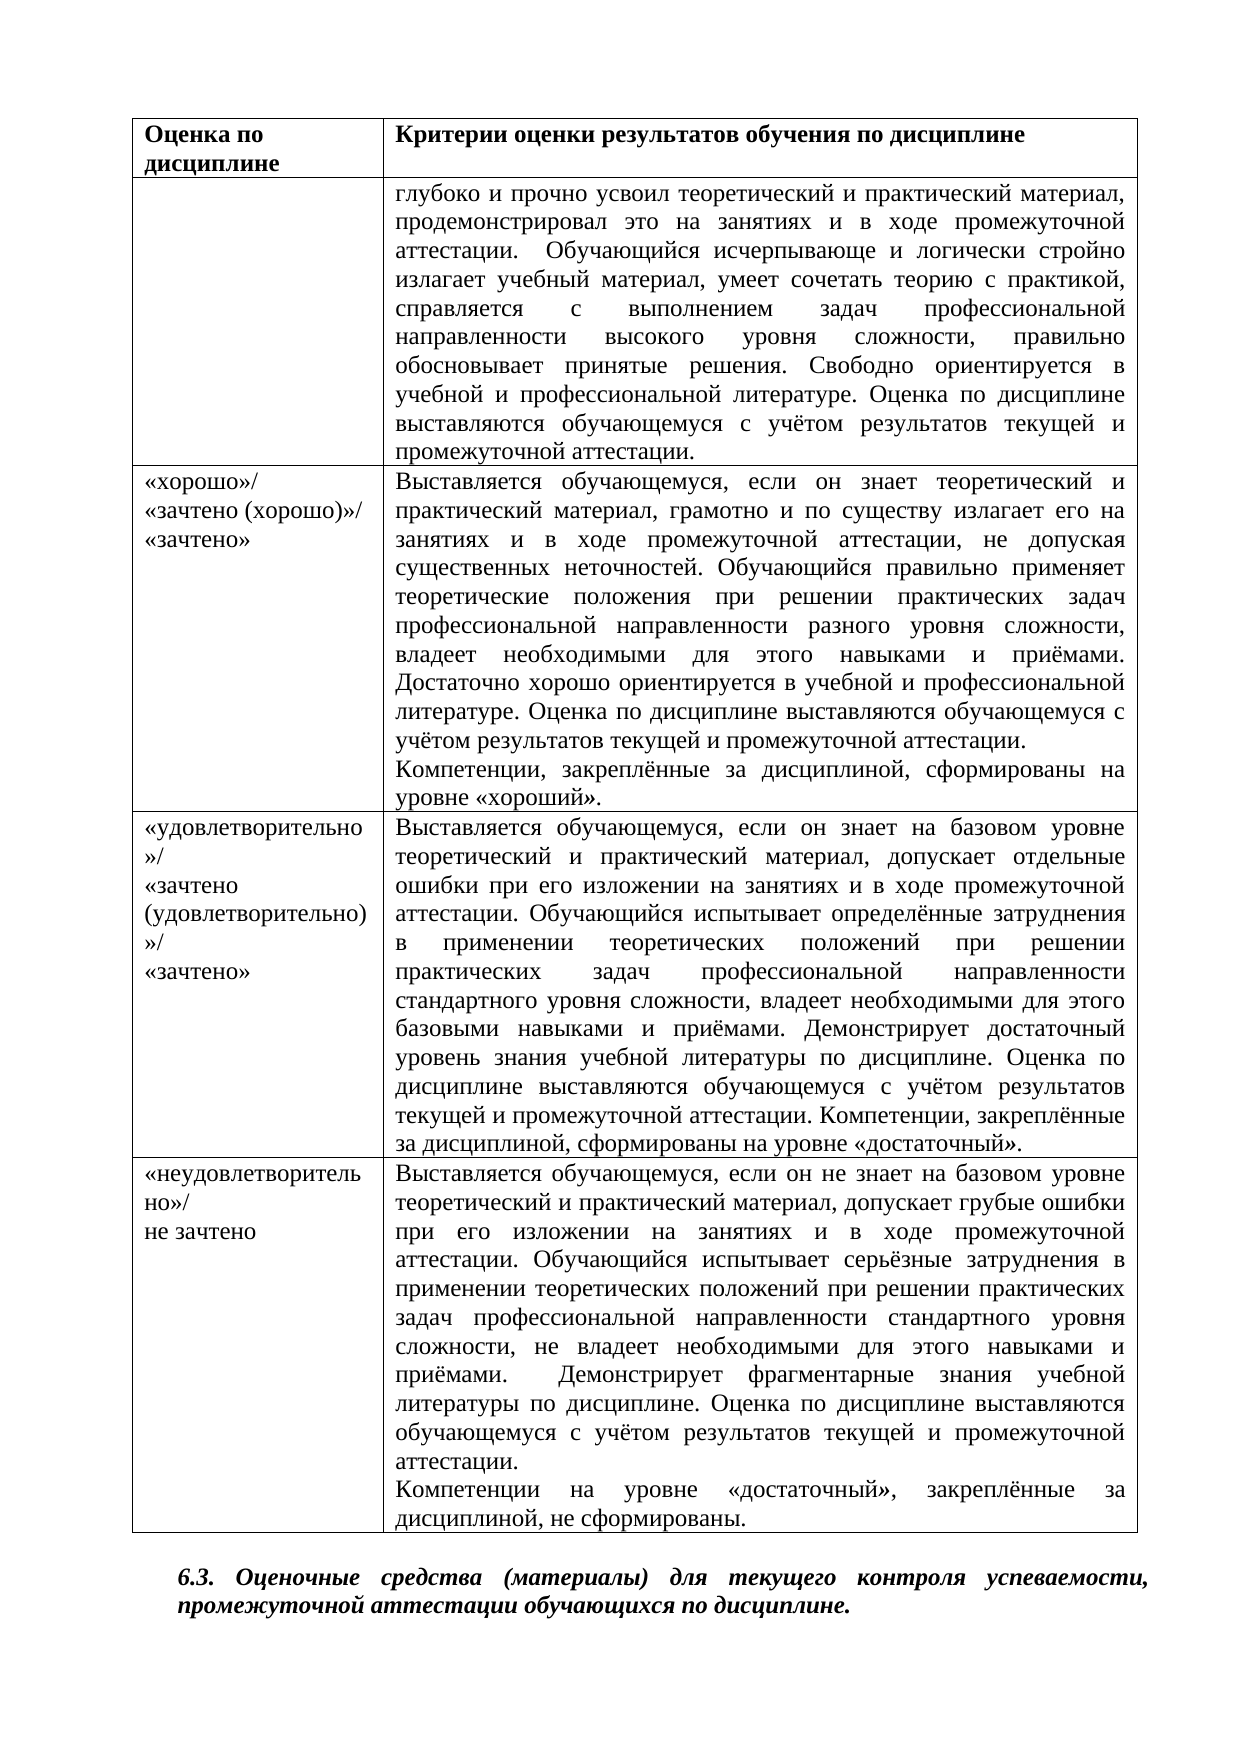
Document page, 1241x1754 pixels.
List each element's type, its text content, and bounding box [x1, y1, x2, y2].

table_cell Выставляется обучающемуся, если он знает на базовом уровне теоретический и практический материал, допускает отдельные ошибки при его изложении на занятиях и в ходе промежуточной аттестации. Обучающийся испытывает определённые затруднения в применении теоретических положений при решении практических задач профессиональной направленности стандартного уровня сложности, владеет необходимыми для этого базовыми навыками и приёмами. Демонстрирует достаточный уровень знания учебной литературы по дисциплине. Оценка по дисциплине выставляются обучающемуся с учётом результатов текущей и промежуточной аттестации. Компетенции, закреплённые за дисциплиной, сформированы на уровне «достаточный». [384, 812, 1137, 1157]
table_header Оценка по дисциплине [133, 119, 383, 177]
table_header Критерии оценки результатов обучения по дисциплине [384, 119, 1137, 177]
table_cell «неудовлетворительно»/ не зачтено [133, 1158, 383, 1532]
text 6.3. Оценочные средства (материалы) для текущего контроля успеваемости, промежуточной аттестации обучающихся по дисциплине. [177, 1562, 1152, 1619]
table_cell «удовлетворительно»/ «зачтено (удовлетворительно)»/ «зачтено» [133, 812, 383, 1157]
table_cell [384, 178, 1137, 465]
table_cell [133, 178, 383, 465]
table_cell «хорошо»/ «зачтено (хорошо)»/ «зачтено» [133, 466, 383, 811]
table_cell Выставляется обучающемуся, если он не знает на базовом уровне теоретический и практический материал, допускает грубые ошибки при его изложении на занятиях и в ходе промежуточной аттестации. Обучающийся испытывает серьёзные затруднения в применении теоретических положений при решении практических задач профессиональной направленности стандартного уровня сложности, не владеет необходимыми для этого навыками и приёмами. Демонстрирует фрагментарные знания учебной литературы по дисциплине. Оценка по дисциплине выставляются обучающемуся с учётом результатов текущей и промежуточной аттестации. Компетенции на уровне «достаточный», закреплённые за дисциплиной, не сформированы. [384, 1158, 1137, 1532]
table_cell Выставляется обучающемуся, если он знает теоретический и практический материал, грамотно и по существу излагает его на занятиях и в ходе промежуточной аттестации, не допуская существенных неточностей. Обучающийся правильно применяет теоретические положения при решении практических задач профессиональной направленности разного уровня сложности, владеет необходимыми для этого навыками и приёмами. Достаточно хорошо ориентируется в учебной и профессиональной литературе. Оценка по дисциплине выставляются обучающемуся с учётом результатов текущей и промежуточной аттестации. Компетенции, закреплённые за дисциплиной, сформированы на уровне «хороший». [384, 466, 1137, 811]
